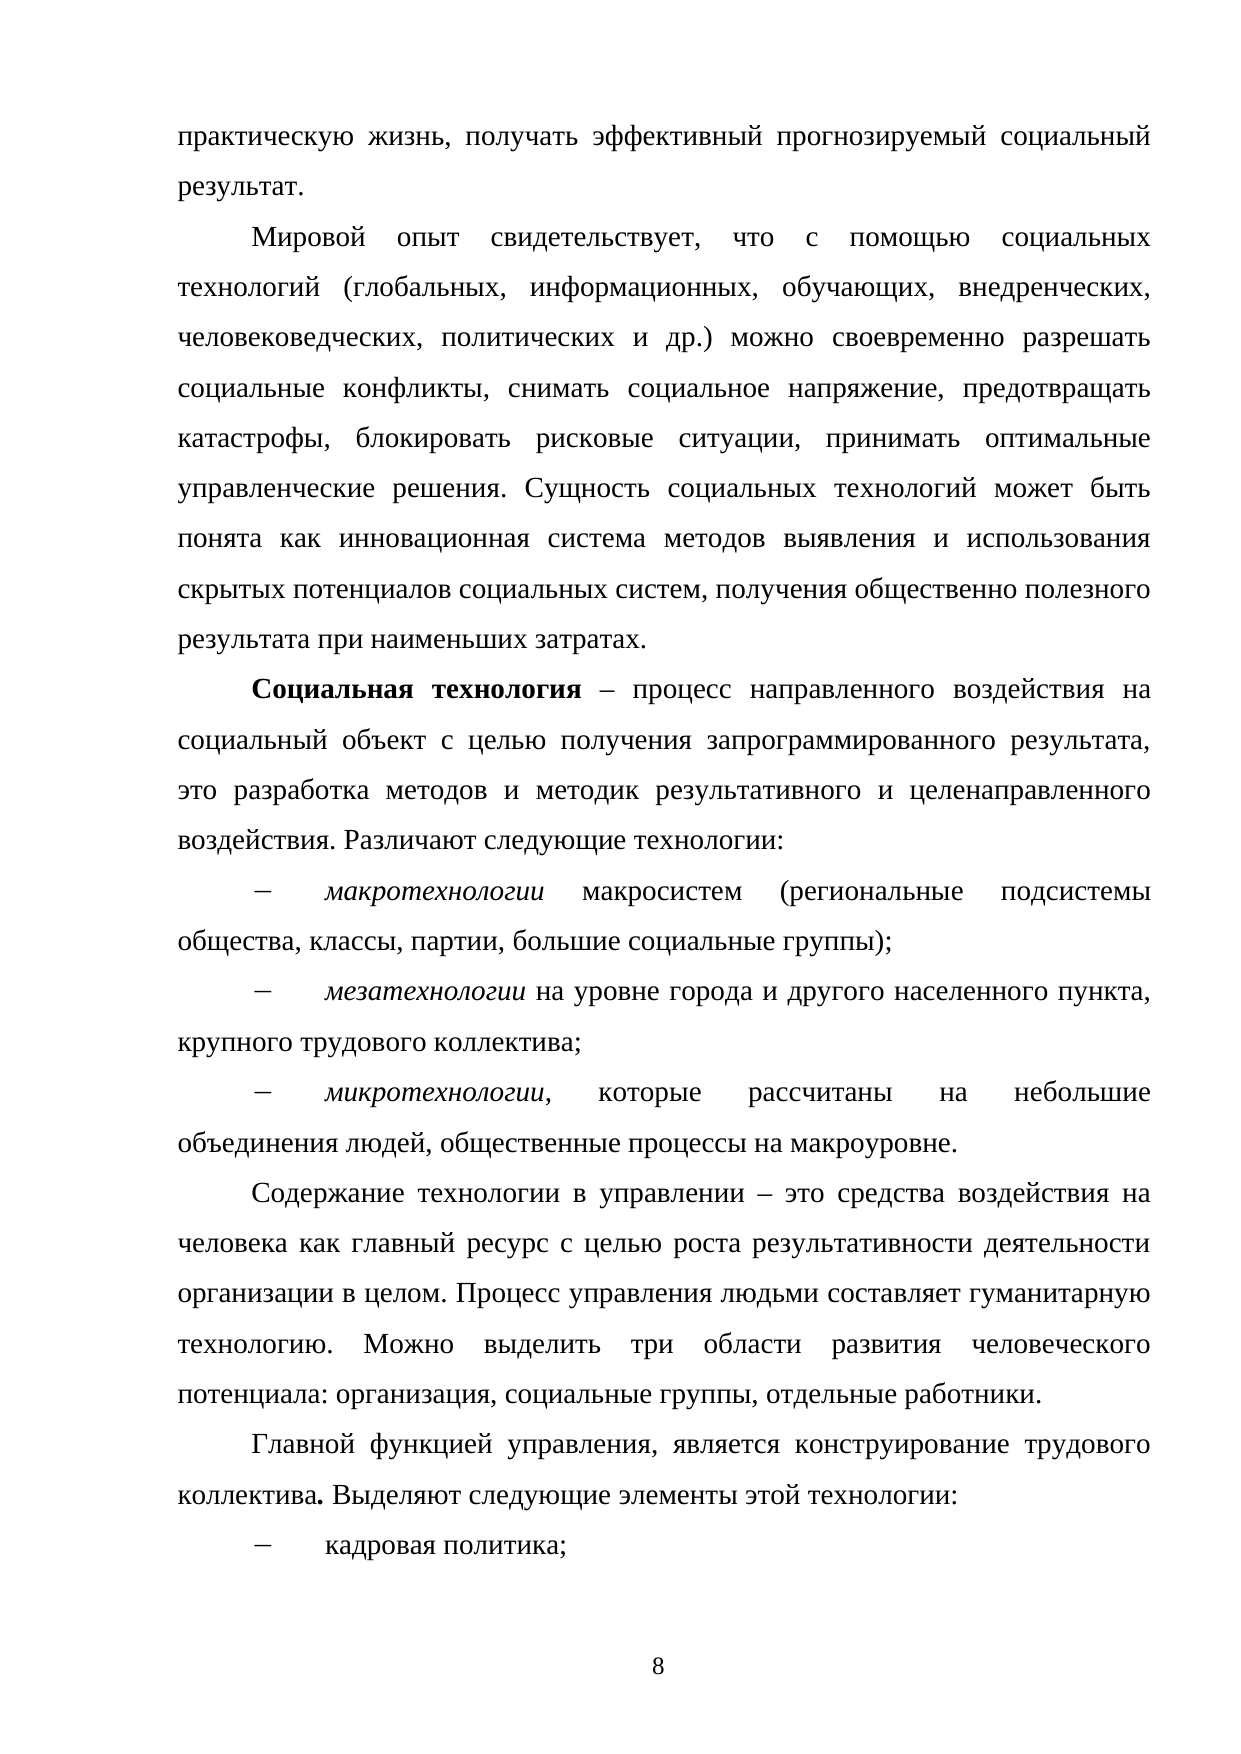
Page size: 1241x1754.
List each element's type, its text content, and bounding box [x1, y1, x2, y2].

text Главной функцией управления, является конструирование трудового коллектива. Выделяют следующие элементы этой технологии: [177, 1427, 1152, 1510]
list мезатехнологии на уровне города и другого населенного пункта, крупного трудового коллектива; [177, 973, 1152, 1057]
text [177, 118, 1152, 202]
text Содержание технологии в управлении – это средства воздействия на человека как главный ресурс с целью роста результативности деятельности организации в целом. Процесс управления людьми составляет гуманитарную технологию. Можно выделить три области развития человеческого потенциала: организация, социальные группы, отдельные работники. [177, 1175, 1152, 1410]
list микротехнологии, которые рассчитаны на небольшие объединения людей, общественные процессы на макроуровне. [177, 1074, 1152, 1158]
text Мировой опыт свидетельствует, что с помощью социальных технологий (глобальных, информационных, обучающих, внедренческих, человековедческих, политических и др.) можно своевременно разрешать социальные конфликты, снимать социальное напряжение, предотвращать катастрофы, блокировать рисковые ситуации, принимать оптимальные управленческие решения. Сущность социальных технологий может быть понята как инновационная система методов выявления и использования скрытых потенциалов социальных систем, получения общественно полезного результата при наименьших затратах. [177, 219, 1152, 655]
text Социальная технология – процесс направленного воздействия на социальный объект с целью получения запрограммированного результата, это разработка методов и методик результативного и целенаправленного воздействия. Различают следующие технологии: [177, 672, 1152, 856]
list макротехнологии макросистем (региональные подсистемы общества, классы, партии, большие социальные группы); [177, 873, 1152, 957]
list кадровая политика; [177, 1527, 1152, 1561]
